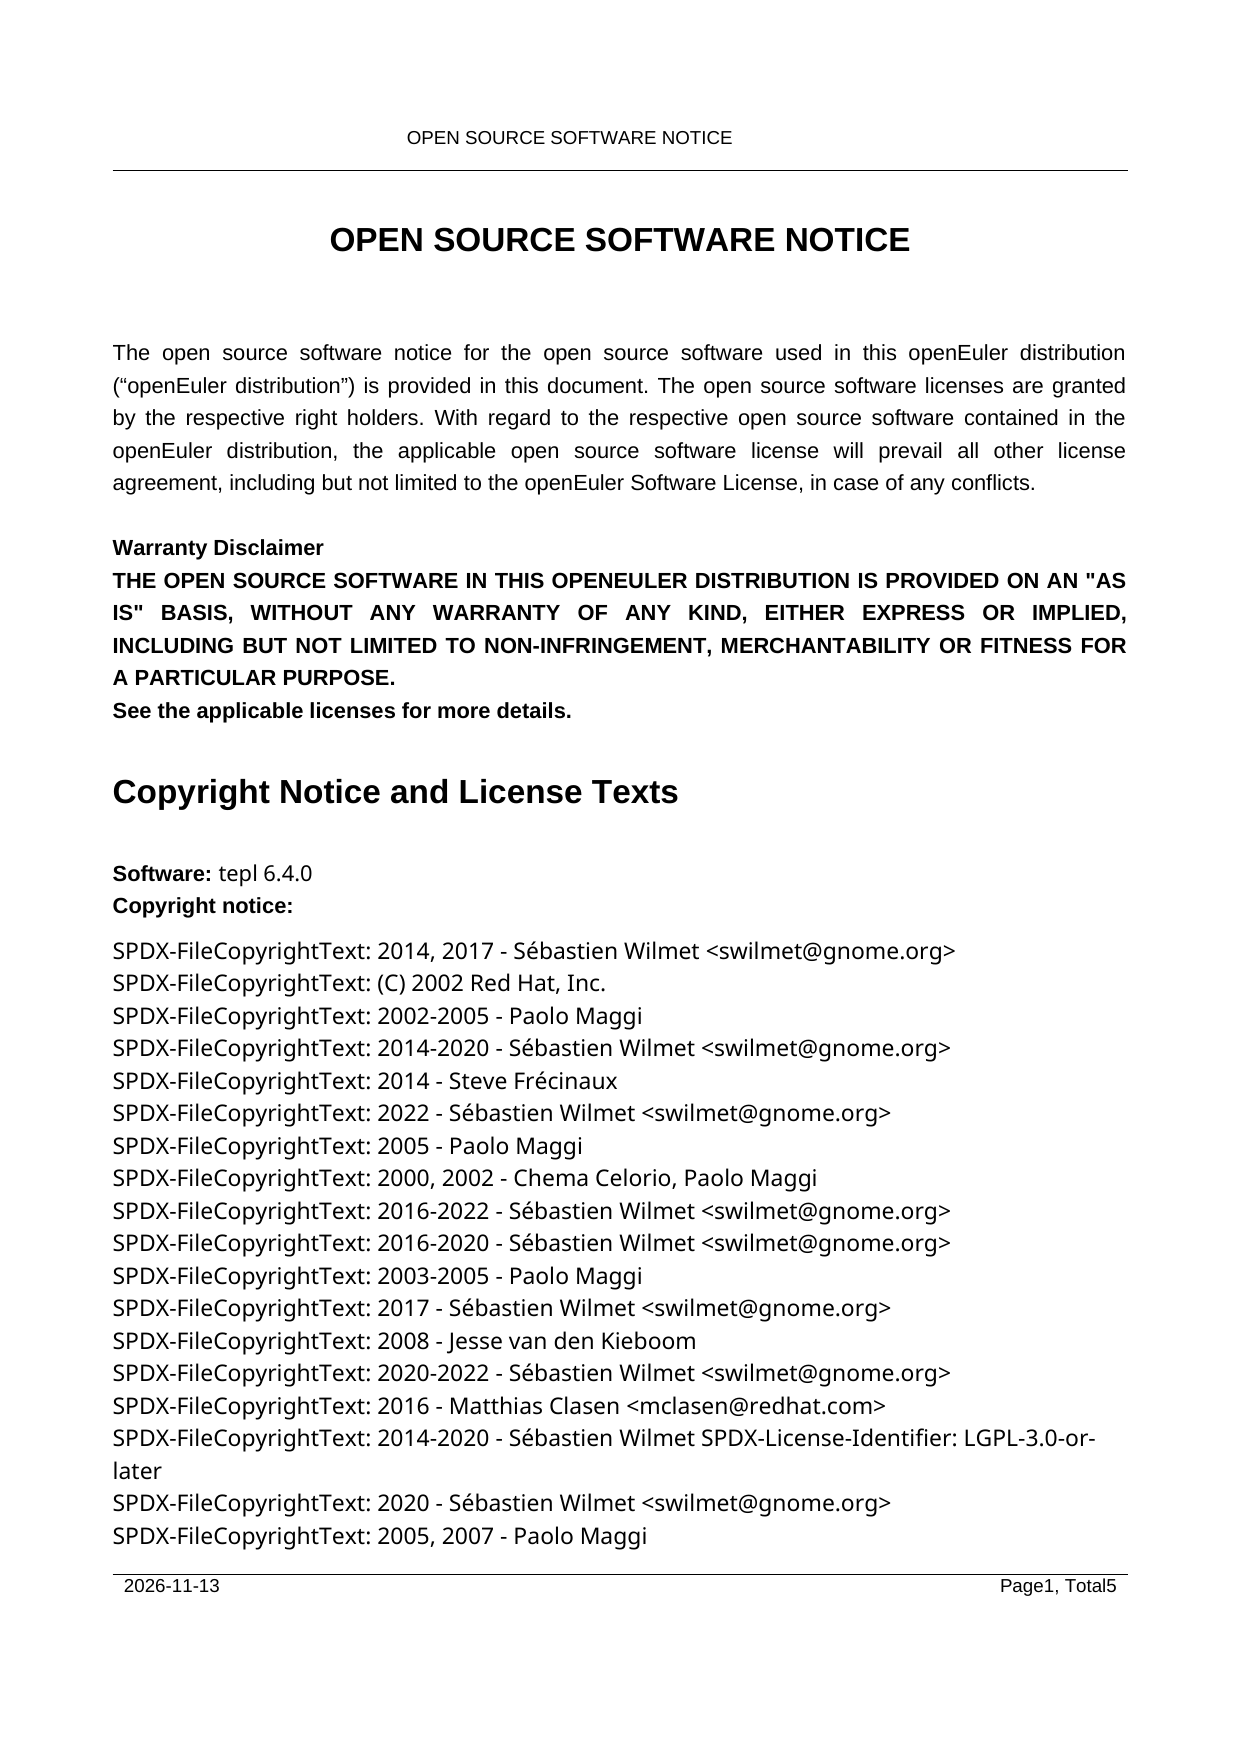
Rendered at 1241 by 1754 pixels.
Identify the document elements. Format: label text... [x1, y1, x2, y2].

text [112, 934, 1128, 1551]
text The open source software notice for the open source software used in this openEuler distribution (“openEuler distribution”) is provided in this document. The open source software licenses are granted by the respective right holders. With regard to the respective open source software contained in the openEuler distribution, the applicable open source software license will prevail all other license agreement, including but not limited to the openEuler Software License, in case of any conflicts. [112, 336, 1128, 499]
title Software: tepl 6.4.0 [112, 856, 1128, 889]
text THE OPEN SOURCE SOFTWARE IN THIS OPENEULER DISTRIBUTION IS PROVIDED ON AN "AS IS" BASIS, WITHOUT ANY WARRANTY OF ANY KIND, EITHER EXPRESS OR IMPLIED, INCLUDING BUT NOT LIMITED TO NON-INFRINGEMENT, MERCHANTABILITY OR FITNESS FOR A PARTICULAR PURPOSE. See the applicable licenses for more details. [112, 564, 1128, 726]
text OPEN SOURCE SOFTWARE NOTICE [112, 206, 1128, 271]
text Warranty Disclaimer [112, 531, 1128, 564]
text Copyright Notice and License Texts [112, 759, 1128, 824]
text Copyright notice: [112, 889, 1128, 921]
